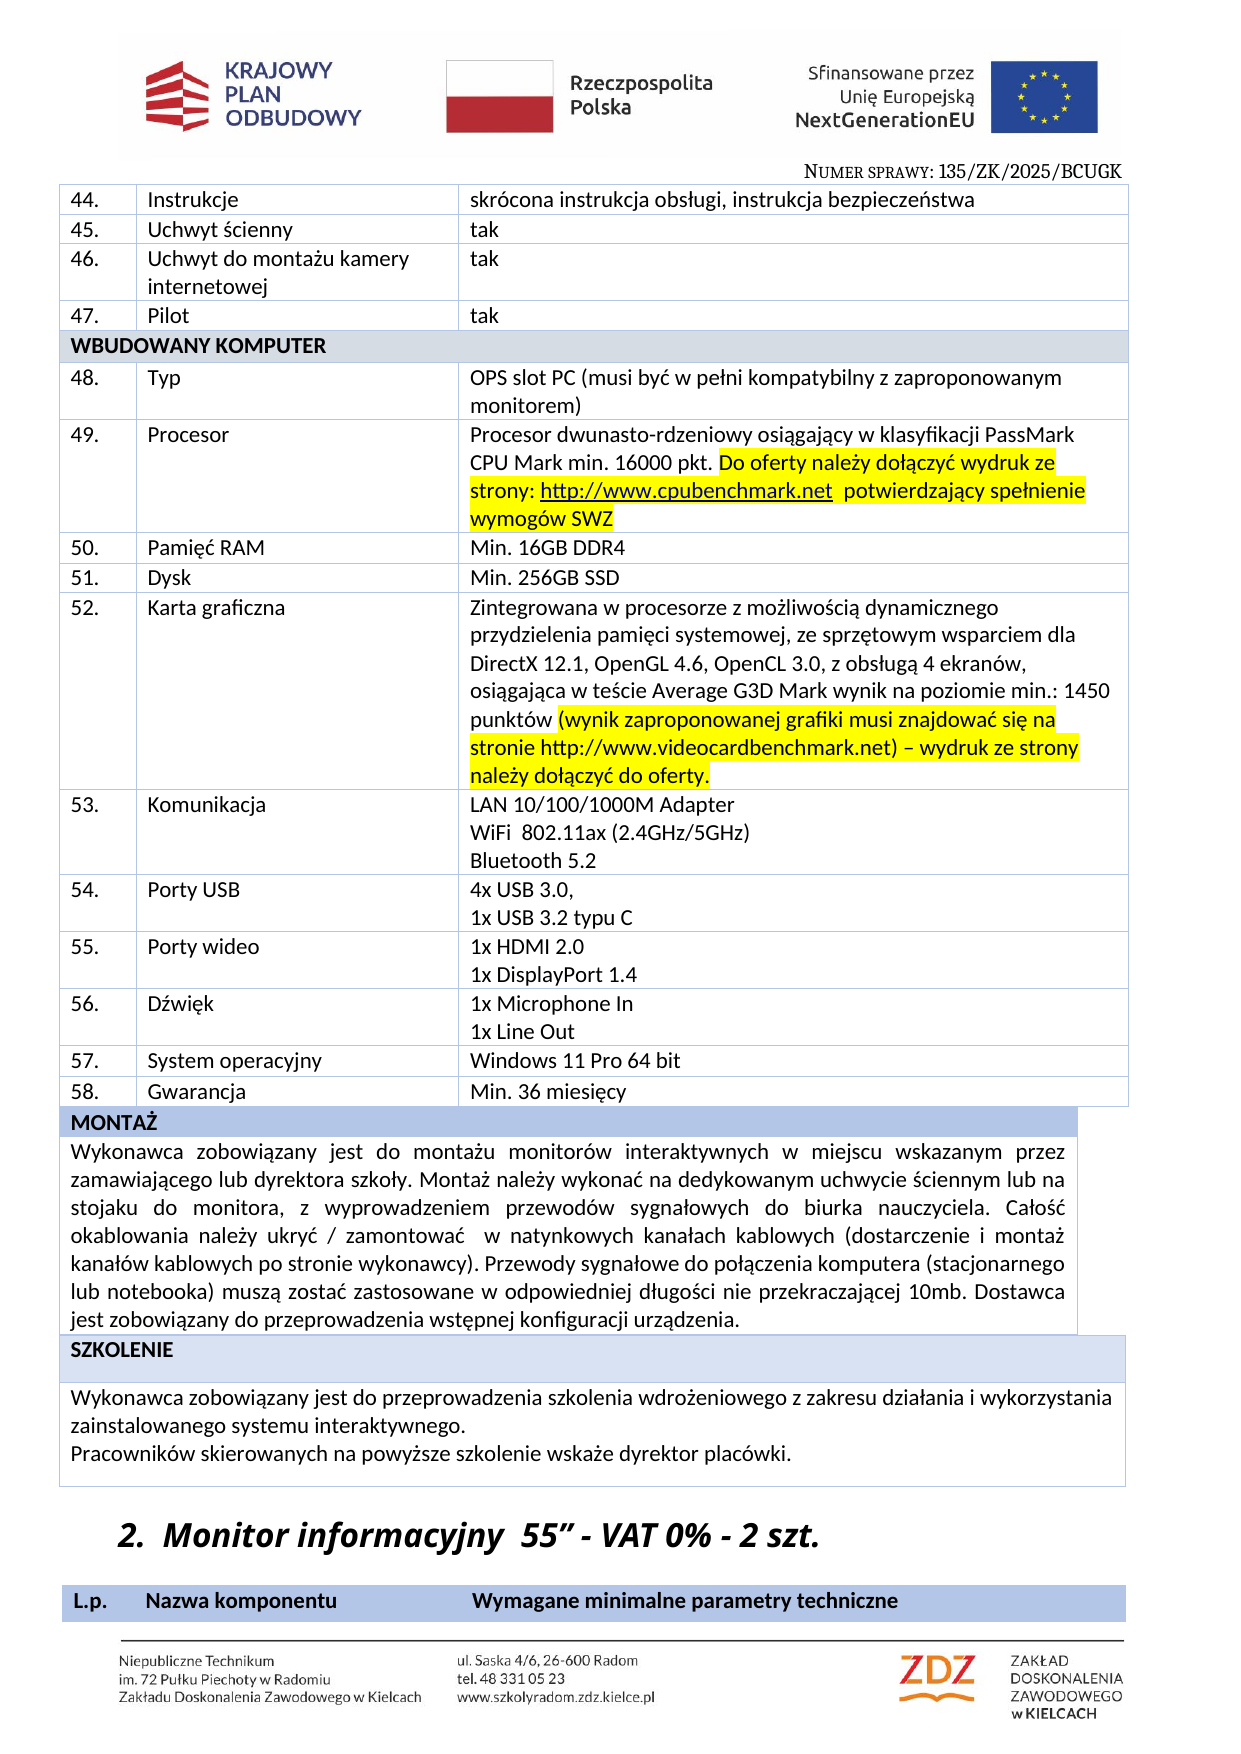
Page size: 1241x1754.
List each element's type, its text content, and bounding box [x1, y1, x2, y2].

table_header Nazwa komponentu [135, 1586, 460, 1621]
table_cell Karta graficzna [137, 593, 458, 789]
table_cell Uchwyt ścienny [137, 215, 458, 243]
table_cell Min. 16GB DDR4 [459, 533, 1128, 562]
table_cell Procesor [137, 420, 458, 532]
table_cell [60, 1077, 136, 1106]
table_cell Wykonawca zobowiązany jest do przeprowadzenia szkolenia wdrożeniowego z zakresu działania i wykorzystania zainstalowanego systemu interaktywnego. Pracowników skierowanych na powyższe szkolenie wskaże dyrektor placówki. [60, 1383, 1125, 1486]
table_cell 1x HDMI 2.0 1x DisplayPort 1.4 [459, 932, 1128, 988]
table_cell [60, 564, 136, 592]
table_cell Komunikacja [137, 790, 458, 874]
table_cell [60, 185, 136, 214]
table_header SZKOLENIE [60, 1336, 1125, 1382]
table_cell [60, 790, 136, 874]
table_cell [60, 932, 136, 988]
table_cell Pamięć RAM [137, 533, 458, 562]
table_header MONTAŻ [60, 1108, 1077, 1136]
table_header L.p. [63, 1586, 134, 1621]
table_cell LAN 10/100/1000M Adapter WiFi 802.11ax (2.4GHz/5GHz) Bluetooth 5.2 [459, 790, 1128, 874]
table_cell 4x USB 3.0, 1x USB 3.2 typu C [459, 875, 1128, 931]
picture [118, 1639, 1125, 1734]
picture [118, 29, 1123, 161]
table_cell [60, 420, 136, 532]
table_cell Min. 256GB SSD [459, 564, 1128, 592]
table_cell tak [459, 301, 1128, 330]
table_cell [60, 1046, 136, 1076]
table_cell Wykonawca zobowiązany jest do montażu monitorów interaktywnych w miejscu wskazanym przez zamawiającego lub dyrektora szkoły. Montaż należy wykonać na dedykowanym uchwycie ściennym lub na stojaku do monitora, z wyprowadzeniem przewodów sygnałowych do biurka nauczyciela. Całość okablowania należy ukryć / zamontować w natynkowych kanałach kablowych (dostarczenie i montaż kanałów kablowych po stronie wykonawcy). Przewody sygnałowe do połączenia komputera (stacjonarnego lub notebooka) muszą zostać zastosowane w odpowiedniej długości nie przekraczającej 10mb. Dostawca jest zobowiązany do przeprowadzenia wstępnej konfiguracji urządzenia. [60, 1137, 1077, 1333]
table_cell Uchwyt do montażu kamery internetowej [137, 244, 458, 300]
table_cell skrócona instrukcja obsługi, instrukcja bezpieczeństwa [459, 185, 1128, 214]
table_cell Pilot [137, 301, 458, 330]
table_cell OPS slot PC (musi być w pełni kompatybilny z zaproponowanym monitorem) [459, 363, 1128, 419]
table_cell WBUDOWANY KOMPUTER [60, 331, 1128, 362]
table_cell [60, 301, 136, 330]
table_cell [60, 989, 136, 1045]
subtitle Monitor informacyjny 55” - VAT 0% - 2 szt. [118, 1512, 1122, 1558]
table_cell [60, 875, 136, 931]
table_cell Porty USB [137, 875, 458, 931]
table_cell tak [459, 215, 1128, 243]
table_cell Dźwięk [137, 989, 458, 1045]
table_cell Porty wideo [137, 932, 458, 988]
table_cell Zintegrowana w procesorze z możliwością dynamicznego przydzielenia pamięci systemowej, ze sprzętowym wsparciem dla DirectX 12.1, OpenGL 4.6, OpenCL 3.0, z obsługą 4 ekranów, osiągająca w teście Average G3D Mark wynik na poziomie min.: 1450 punktów (wynik zaproponowanej grafiki musi znajdować się na stronie http://www.videocardbenchmark.net) – wydruk ze strony należy dołączyć do oferty. [459, 593, 1128, 789]
table_cell Dysk [137, 564, 458, 592]
table_cell Gwarancja [137, 1077, 458, 1106]
table_cell Typ [137, 363, 458, 419]
table_cell System operacyjny [137, 1046, 458, 1076]
table_cell Procesor dwunasto-rdzeniowy osiągający w klasyfikacji PassMark CPU Mark min. 16000 pkt. Do oferty należy dołączyć wydruk ze strony: http://www.cpubenchmark.net potwierdzający spełnienie wymogów SWZ [459, 420, 1128, 532]
table_cell [60, 363, 136, 419]
table_cell 1x Microphone In 1x Line Out [459, 989, 1128, 1045]
table_cell [60, 244, 136, 300]
table_cell Min. 36 miesięcy [459, 1077, 1128, 1106]
table_cell [60, 593, 136, 789]
table_header Wymagane minimalne parametry techniczne [461, 1586, 1125, 1621]
table_cell tak [459, 244, 1128, 300]
table_cell [60, 215, 136, 243]
table_cell Instrukcje [137, 185, 458, 214]
table_cell [60, 533, 136, 562]
table_cell Windows 11 Pro 64 bit [459, 1046, 1128, 1076]
